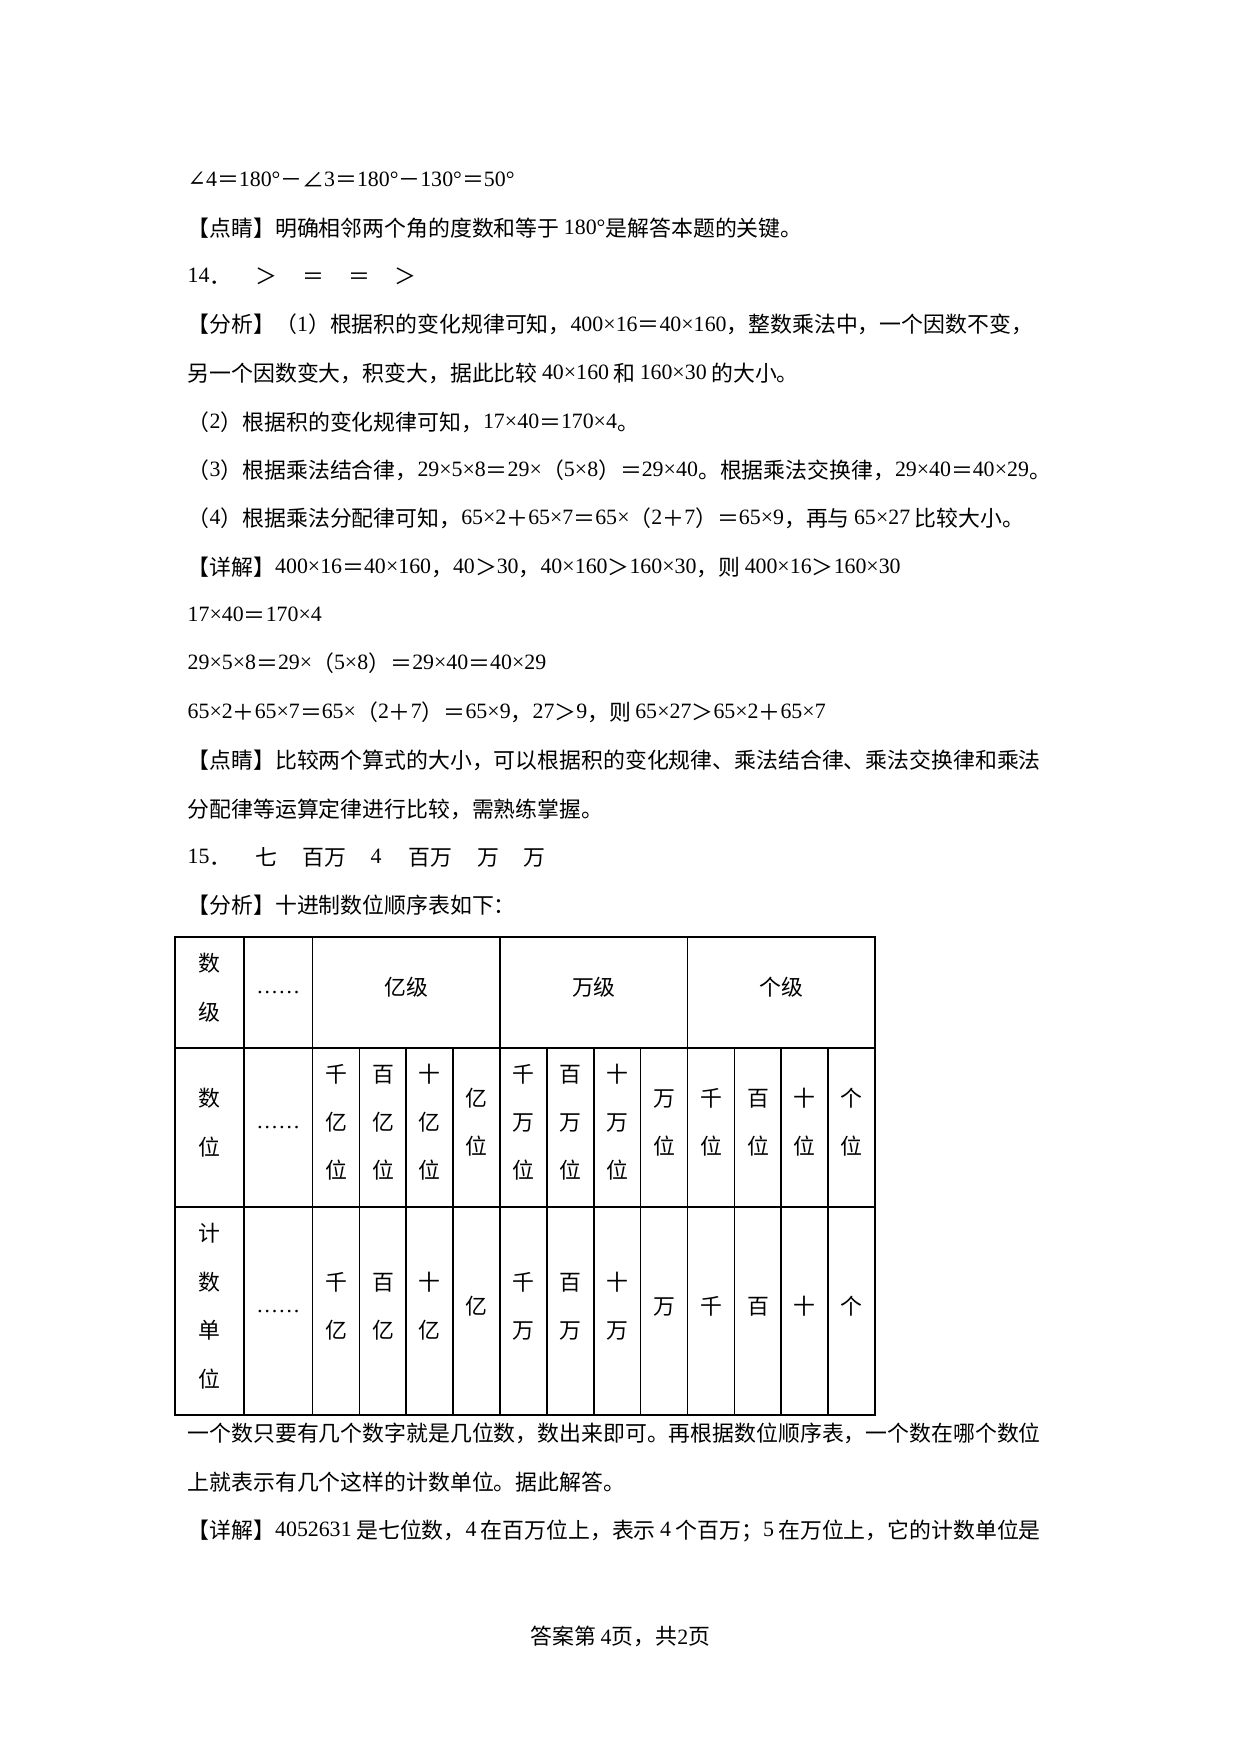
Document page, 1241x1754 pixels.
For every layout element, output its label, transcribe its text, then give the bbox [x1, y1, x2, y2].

table_cell 十 [782, 1208, 827, 1414]
table_header …… [245, 938, 312, 1047]
text （3）根据乘法结合律，29×5×8＝29×（5×8）＝29×40。根据乘法交换律，29×40＝40×29。 [187, 452, 1053, 485]
text 【点睛】比较两个算式的大小，可以根据积的变化规律、乘法结合律、乘法交换律和乘法分配律等运算定律进行比较，需熟练掌握。 [187, 742, 1053, 824]
table_cell 千 亿 位 [313, 1049, 359, 1206]
table_cell 亿 [454, 1208, 499, 1414]
table_cell 十 万 [595, 1208, 640, 1414]
text 一个数只要有几个数字就是几位数，数出来即可。再根据数位顺序表，一个数在哪个数位上就表示有几个这样的计数单位。据此解答。 [187, 1416, 1053, 1497]
table_cell 亿 位 [454, 1049, 499, 1206]
text （4）根据乘法分配律可知，65×2＋65×7＝65×（2＋7）＝65×9，再与65×27比较大小。 [187, 501, 1053, 533]
table_cell …… [245, 1208, 312, 1414]
table_cell 万 位 [641, 1049, 687, 1206]
table_cell 千 位 [688, 1049, 734, 1206]
table_cell …… [245, 1049, 312, 1206]
table_cell 千 万 [501, 1208, 546, 1414]
table_cell 百 亿 [360, 1208, 405, 1414]
table_cell 十 万 位 [595, 1049, 640, 1206]
table_cell 十 亿 [407, 1208, 452, 1414]
table_cell 千 亿 [313, 1208, 359, 1414]
table_cell 千 万 位 [501, 1049, 546, 1206]
text 【分析】（1）根据积的变化规律可知，400×16＝40×160，整数乘法中，一个因数不变，另一个因数变大，积变大，据此比较40×160和160×30的大小。 [187, 307, 1053, 388]
table_cell 百 位 [735, 1049, 780, 1206]
text （2）根据积的变化规律可知，17×40＝170×4。 [187, 404, 1053, 437]
text 【详解】400×16＝40×160，40＞30，40×160＞160×30，则400×16＞160×30 [187, 549, 1053, 582]
table_cell 计数 单位 [176, 1208, 243, 1414]
table_cell 十 位 [782, 1049, 827, 1206]
table_cell 百 [735, 1208, 780, 1414]
table_cell 百 万 [548, 1208, 593, 1414]
text 【分析】十进制数位顺序表如下： [187, 888, 1053, 920]
text ∠4＝180°－∠3＝180°－130°＝50° [187, 162, 1053, 194]
table_cell 十 亿 位 [407, 1049, 452, 1206]
table_cell 万 [641, 1208, 687, 1414]
table_header 数级 [176, 938, 243, 1047]
table_cell 百 万 位 [548, 1049, 593, 1206]
text 【点睛】明确相邻两个角的度数和等于180°是解答本题的关键。 [187, 210, 1053, 243]
table_cell 数位 [176, 1049, 243, 1206]
text 14． ＞ ＝ ＝ ＞ [187, 259, 1053, 291]
table_cell 个 位 [829, 1049, 874, 1206]
text 65×2＋65×7＝65×（2＋7）＝65×9，27＞9，则65×27＞65×2＋65×7 [187, 694, 1053, 727]
text 17×40＝170×4 [187, 597, 1053, 630]
table_cell 百 亿 位 [360, 1049, 405, 1206]
table_cell 个 [829, 1208, 874, 1414]
table_header 亿级 [313, 938, 499, 1047]
table_header 个级 [688, 938, 874, 1047]
text 29×5×8＝29×（5×8）＝29×40＝40×29 [187, 646, 1053, 678]
text 15． 七 百万 4 百万 万 万 [187, 839, 1053, 872]
table_header 万级 [501, 938, 687, 1047]
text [187, 1513, 1053, 1545]
table_cell 千 [688, 1208, 734, 1414]
